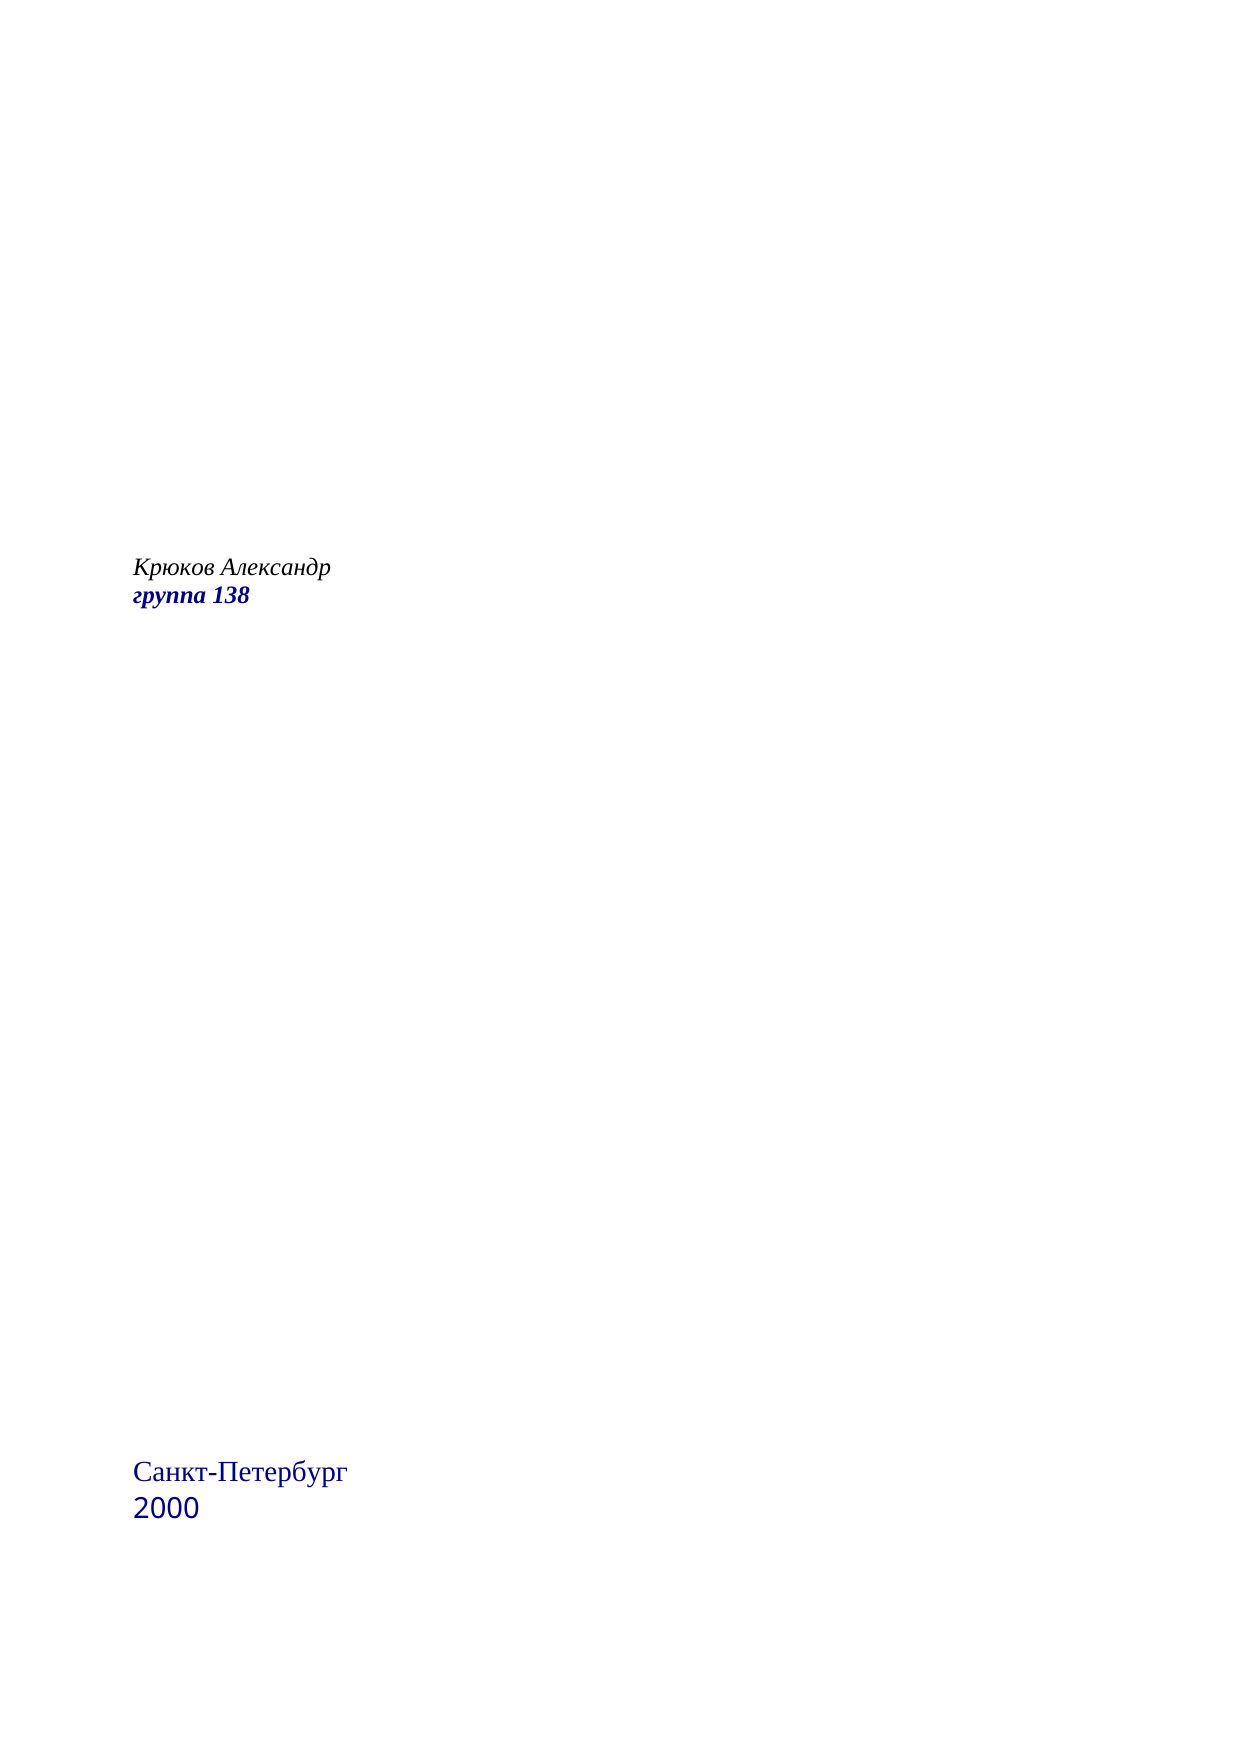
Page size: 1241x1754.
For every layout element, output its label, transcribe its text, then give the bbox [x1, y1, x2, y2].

text 2000 [133, 1487, 1108, 1527]
text группа 138 [133, 580, 1108, 609]
subtitle Санкт-Петербург [133, 1454, 1108, 1487]
subtitle Крюков Александр [133, 552, 1108, 580]
